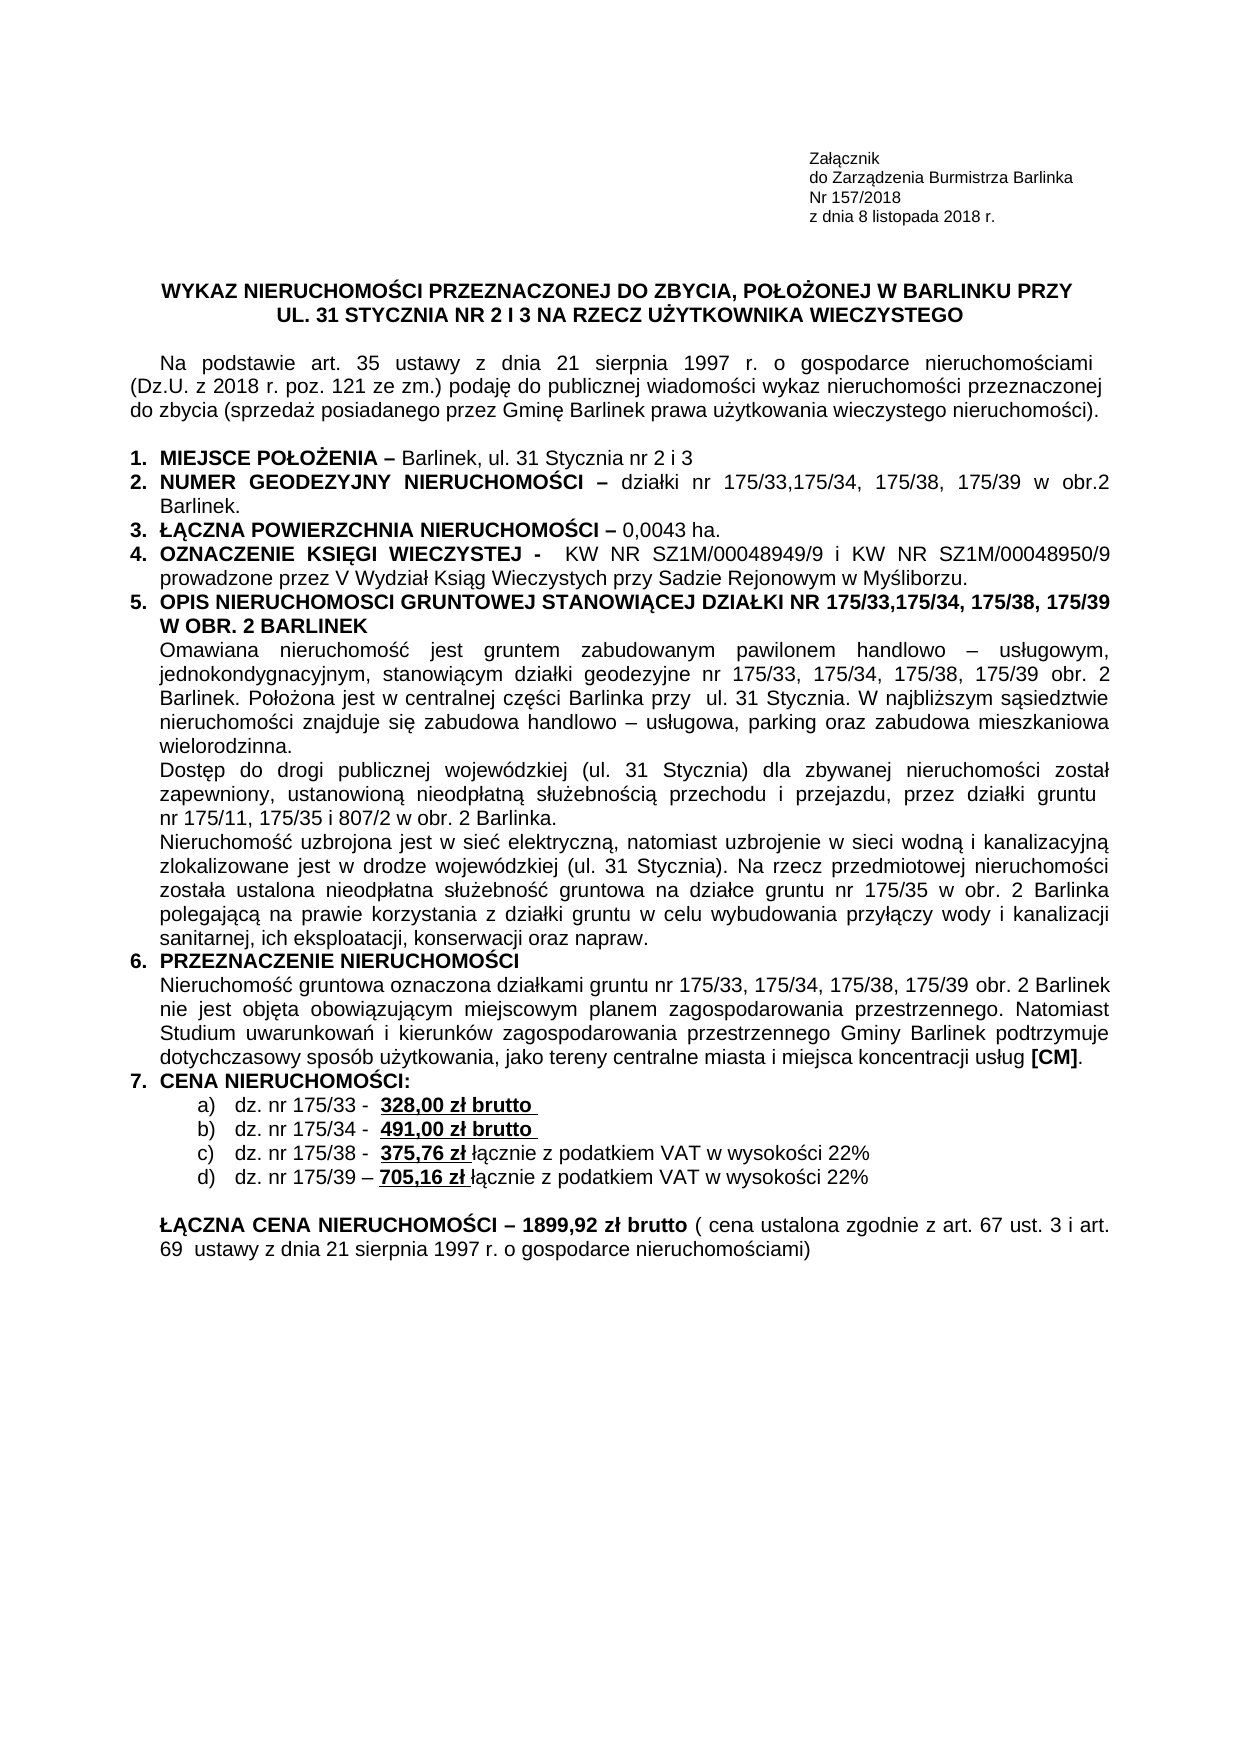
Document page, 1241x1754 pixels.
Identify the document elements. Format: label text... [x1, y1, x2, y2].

list ŁĄCZNA POWIERZCHNIA NIERUCHOMOŚCI – 0,0043 ha. [130, 518, 1110, 542]
list dz. nr 175/34 - 491,00 zł brutto [197, 1117, 1110, 1141]
list dz. nr 175/33 - 328,00 zł brutto [197, 1093, 1110, 1117]
text Załącznik [130, 149, 1110, 168]
list NUMER GEODEZYJNY NIERUCHOMOŚCI – działki nr 175/33,175/34, 175/38, 175/39 w obr.2 Barlinek. [130, 470, 1110, 518]
text Dostęp do drogi publicznej wojewódzkiej (ul. 31 Stycznia) dla zbywanej nieruchomości został zapewniony, ustanowioną nieodpłatną służebnością przechodu i przejazdu, przez działki gruntu nr 175/11, 175/35 i 807/2 w obr. 2 Barlinka. [159, 758, 1110, 829]
list dz. nr 175/38 - 375,76 zł łącznie z podatkiem VAT w wysokości 22% [197, 1141, 1110, 1165]
list Nieruchomość gruntowa oznaczona działkami gruntu nr 175/33, 175/34, 175/38, 175/39 obr. 2 Barlinek nie jest objęta obowiązującym miejscowym planem zagospodarowania przestrzennego. Natomiast Studium uwarunkowań i kierunków zagospodarowania przestrzennego Gminy Barlinek podtrzymuje dotychczasowy sposób użytkowania, jako tereny centralne miasta i miejsca koncentracji usług [CM]. [159, 973, 1110, 1069]
list OZNACZENIE KSIĘGI WIECZYSTEJ - KW NR SZ1M/00048949/9 i KW NR SZ1M/00048950/9 prowadzone przez V Wydział Ksiąg Wieczystych przy Sadzie Rejonowym w Myśliborzu. [130, 542, 1110, 590]
text Nr 157/2018 [130, 187, 1110, 207]
text z dnia 8 listopada 2018 r. [130, 207, 1110, 226]
text WYKAZ NIERUCHOMOŚCI PRZEZNACZONEJ DO ZBYCIA, POŁOŻONEJ W BARLINKU PRZY UL. 31 STYCZNIA NR 2 I 3 NA RZECZ UŻYTKOWNIKA WIECZYSTEGO [130, 278, 1110, 326]
list CENA NIERUCHOMOŚCI: [130, 1069, 1110, 1093]
text do Zarządzenia Burmistrza Barlinka [130, 168, 1110, 187]
text Na podstawie art. 35 ustawy z dnia 21 sierpnia 1997 r. o gospodarce nieruchomościami (Dz.U. z 2018 r. poz. 121 ze zm.) podaję do publicznej wiadomości wykaz nieruchomości przeznaczonej do zbycia (sprzedaż posiadanego przez Gminę Barlinek prawa użytkowania wieczystego nieruchomości). [130, 350, 1110, 422]
list dz. nr 175/39 – 705,16 zł łącznie z podatkiem VAT w wysokości 22% [197, 1165, 1110, 1189]
list ŁĄCZNA CENA NIERUCHOMOŚCI – 1899,92 zł brutto ( cena ustalona zgodnie z art. 67 ust. 3 i art. 69 ustawy z dnia 21 sierpnia 1997 r. o gospodarce nieruchomościami) [159, 1213, 1110, 1261]
list PRZEZNACZENIE NIERUCHOMOŚCI [130, 949, 1110, 973]
list MIEJSCE POŁOŻENIA – Barlinek, ul. 31 Stycznia nr 2 i 3 [130, 446, 1110, 470]
text Omawiana nieruchomość jest gruntem zabudowanym pawilonem handlowo – usługowym, jednokondygnacyjnym, stanowiącym działki geodezyjne nr 175/33, 175/34, 175/38, 175/39 obr. 2 Barlinek. Położona jest w centralnej części Barlinka przy ul. 31 Stycznia. W najbliższym sąsiedztwie nieruchomości znajduje się zabudowa handlowo – usługowa, parking oraz zabudowa mieszkaniowa wielorodzinna. [159, 638, 1110, 758]
list OPIS NIERUCHOMOSCI GRUNTOWEJ STANOWIĄCEJ DZIAŁKI NR 175/33,175/34, 175/38, 175/39 W OBR. 2 BARLINEK [130, 590, 1110, 638]
text Nieruchomość uzbrojona jest w sieć elektryczną, natomiast uzbrojenie w sieci wodną i kanalizacyjną zlokalizowane jest w drodze wojewódzkiej (ul. 31 Stycznia). Na rzecz przedmiotowej nieruchomości została ustalona nieodpłatna służebność gruntowa na działce gruntu nr 175/35 w obr. 2 Barlinka polegającą na prawie korzystania z działki gruntu w celu wybudowania przyłączy wody i kanalizacji sanitarnej, ich eksploatacji, konserwacji oraz napraw. [159, 829, 1110, 949]
